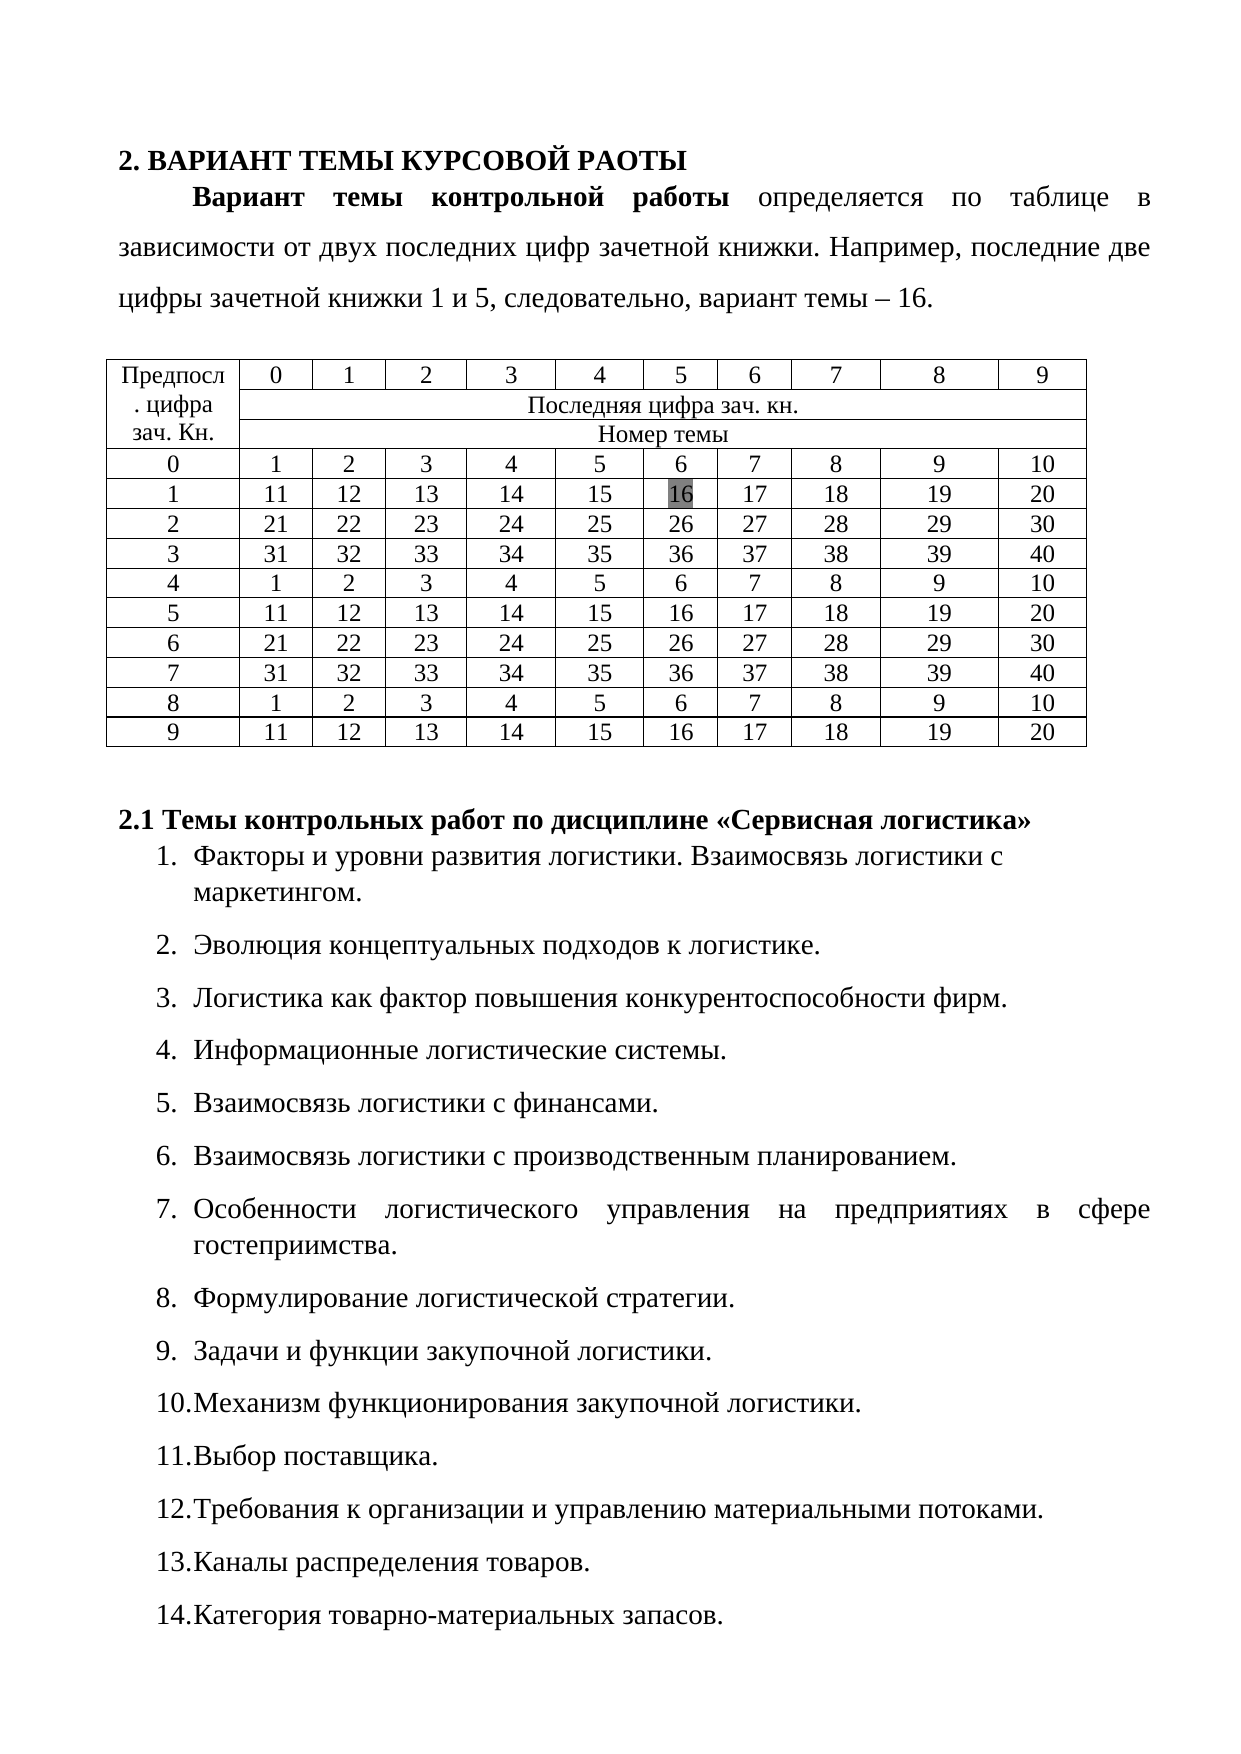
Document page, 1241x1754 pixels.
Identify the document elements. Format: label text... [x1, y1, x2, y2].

table_cell 21 [240, 628, 312, 657]
table_cell 29 [881, 509, 998, 538]
table_cell 27 [718, 628, 791, 657]
table_cell 35 [556, 658, 643, 687]
table_cell 21 [240, 509, 312, 538]
table_cell 34 [467, 539, 555, 567]
table_cell 8 [792, 569, 880, 597]
table_cell 37 [718, 658, 791, 687]
table_cell Номер темы [240, 420, 1086, 448]
table_cell 7 [107, 658, 239, 687]
table_cell 39 [881, 658, 998, 687]
table_cell 5 [107, 598, 239, 627]
table_header 0 [240, 360, 312, 389]
table_cell 27 [718, 509, 791, 538]
table_header Предпосл. цифра зач. Кн. [107, 360, 239, 448]
subtitle 2. ВАРИАНТ ТЕМЫ КУРСОВОЙ РАОТЫ [118, 143, 1152, 177]
table_cell 20 [999, 479, 1086, 508]
table_cell 0 [107, 449, 239, 478]
table_cell 23 [386, 509, 466, 538]
subtitle 2.1 Темы контрольных работ по дисциплине «Сервисная логистика» [118, 802, 1152, 835]
table_cell 33 [386, 658, 466, 687]
table_cell Последняя цифра зач. кн. [240, 390, 1086, 418]
table_cell 6 [644, 688, 717, 716]
table_cell 36 [644, 658, 717, 687]
table_header 2 [386, 360, 466, 389]
table_cell 14 [467, 598, 555, 627]
list Выбор поставщика. [156, 1438, 1152, 1472]
list Логистика как фактор повышения конкурентоспособности фирм. [156, 980, 1152, 1013]
table_cell 6 [644, 449, 717, 478]
list Категория товарно-материальных запасов. [156, 1597, 1152, 1630]
table_cell 20 [999, 718, 1086, 746]
table_cell 25 [556, 509, 643, 538]
table_cell 29 [881, 628, 998, 657]
table_cell 14 [467, 718, 555, 746]
table_header 5 [644, 360, 717, 389]
list Каналы распределения товаров. [156, 1544, 1152, 1577]
table_cell 3 [386, 569, 466, 597]
table_cell 15 [556, 718, 643, 746]
table_cell 10 [999, 449, 1086, 478]
table_cell 4 [107, 569, 239, 597]
table_cell 9 [881, 449, 998, 478]
table_cell 40 [999, 658, 1086, 687]
table_cell 11 [240, 479, 312, 508]
table_header 7 [792, 360, 880, 389]
table_cell 10 [999, 688, 1086, 716]
table_cell 12 [313, 598, 385, 627]
table_cell 11 [240, 598, 312, 627]
table_cell 39 [881, 539, 998, 567]
list Особенности логистического управления на предприятиях в сфере гостеприимства. [156, 1191, 1152, 1261]
table_cell 18 [792, 479, 880, 508]
table_cell 26 [644, 628, 717, 657]
list Взаимосвязь логистики с финансами. [156, 1085, 1152, 1119]
table_cell 13 [386, 718, 466, 746]
table_cell 13 [386, 598, 466, 627]
table_cell 1 [107, 479, 239, 508]
list Формулирование логистической стратегии. [156, 1280, 1152, 1313]
table_cell 32 [313, 539, 385, 567]
table_cell 35 [556, 539, 643, 567]
table_cell 28 [792, 509, 880, 538]
table_cell 25 [556, 628, 643, 657]
table_cell 9 [107, 718, 239, 746]
table_cell 15 [556, 598, 643, 627]
table_cell 8 [792, 449, 880, 478]
table_header 3 [467, 360, 555, 389]
table_cell 8 [107, 688, 239, 716]
table_cell 1 [240, 569, 312, 597]
table_cell 2 [313, 449, 385, 478]
table_cell 4 [467, 569, 555, 597]
table_cell 5 [556, 449, 643, 478]
table_cell 19 [881, 718, 998, 746]
table_cell 36 [644, 539, 717, 567]
list Факторы и уровни развития логистики. Взаимосвязь логистики с маркетингом. [156, 838, 1152, 908]
table_cell 16 [644, 718, 717, 746]
table_header 6 [718, 360, 791, 389]
table_header 9 [999, 360, 1086, 389]
table_cell 17 [718, 479, 791, 508]
table_header 8 [881, 360, 998, 389]
table_cell 10 [999, 569, 1086, 597]
table_cell 23 [386, 628, 466, 657]
table_cell 5 [556, 569, 643, 597]
table_cell 33 [386, 539, 466, 567]
table_cell 6 [644, 569, 717, 597]
table_cell 30 [999, 628, 1086, 657]
list Информационные логистические системы. [156, 1032, 1152, 1066]
table_cell 30 [999, 509, 1086, 538]
table_cell 20 [999, 598, 1086, 627]
table_cell 12 [313, 718, 385, 746]
table_cell 1 [240, 688, 312, 716]
table_header 1 [313, 360, 385, 389]
table_cell 3 [386, 688, 466, 716]
table_cell 7 [718, 449, 791, 478]
table_cell 22 [313, 509, 385, 538]
list Эволюция концептуальных подходов к логистике. [156, 927, 1152, 960]
table_cell 19 [881, 598, 998, 627]
table_cell 18 [792, 718, 880, 746]
table_cell 32 [313, 658, 385, 687]
table_cell 3 [386, 449, 466, 478]
table_cell 31 [240, 658, 312, 687]
text Вариант темы контрольной работы определяется по таблице в зависимости от двух последних цифр зачетной книжки. Например, последние две цифры зачетной книжки 1 и 5, следовательно, вариант темы – 16. [118, 179, 1152, 313]
table_cell 6 [107, 628, 239, 657]
table_cell 19 [881, 479, 998, 508]
table_cell 3 [107, 539, 239, 567]
table_header 4 [556, 360, 643, 389]
list Взаимосвязь логистики с производственным планированием. [156, 1138, 1152, 1172]
table_cell 14 [467, 479, 555, 508]
table_cell 11 [240, 718, 312, 746]
table_cell 40 [999, 539, 1086, 567]
table_cell 13 [386, 479, 466, 508]
table_cell 15 [556, 479, 643, 508]
table_cell 12 [313, 479, 385, 508]
list Задачи и функции закупочной логистики. [156, 1333, 1152, 1366]
table_cell 18 [792, 598, 880, 627]
table_cell 16 [693, 479, 717, 508]
table_cell 1 [240, 449, 312, 478]
table_cell 9 [881, 688, 998, 716]
table_cell 28 [792, 628, 880, 657]
table_cell 24 [467, 628, 555, 657]
table_cell 31 [240, 539, 312, 567]
table_cell 38 [792, 539, 880, 567]
table_cell 37 [718, 539, 791, 567]
table_cell 17 [718, 598, 791, 627]
table_cell 22 [313, 628, 385, 657]
table_cell 7 [718, 688, 791, 716]
table_cell 16 [644, 598, 717, 627]
table_cell 26 [644, 509, 717, 538]
table_cell 17 [718, 718, 791, 746]
table_cell 4 [467, 688, 555, 716]
table_cell 9 [881, 569, 998, 597]
list Механизм функционирования закупочной логистики. [156, 1386, 1152, 1419]
list Требования к организации и управлению материальными потоками. [156, 1491, 1152, 1525]
table_cell 7 [718, 569, 791, 597]
table_cell 4 [467, 449, 555, 478]
table_cell 34 [467, 658, 555, 687]
table_cell 38 [792, 658, 880, 687]
table_cell 16 [644, 479, 668, 508]
table_cell 24 [467, 509, 555, 538]
table_cell 2 [107, 509, 239, 538]
table_cell 2 [313, 688, 385, 716]
table_cell 5 [556, 688, 643, 716]
table_cell 8 [792, 688, 880, 716]
table_cell 2 [313, 569, 385, 597]
